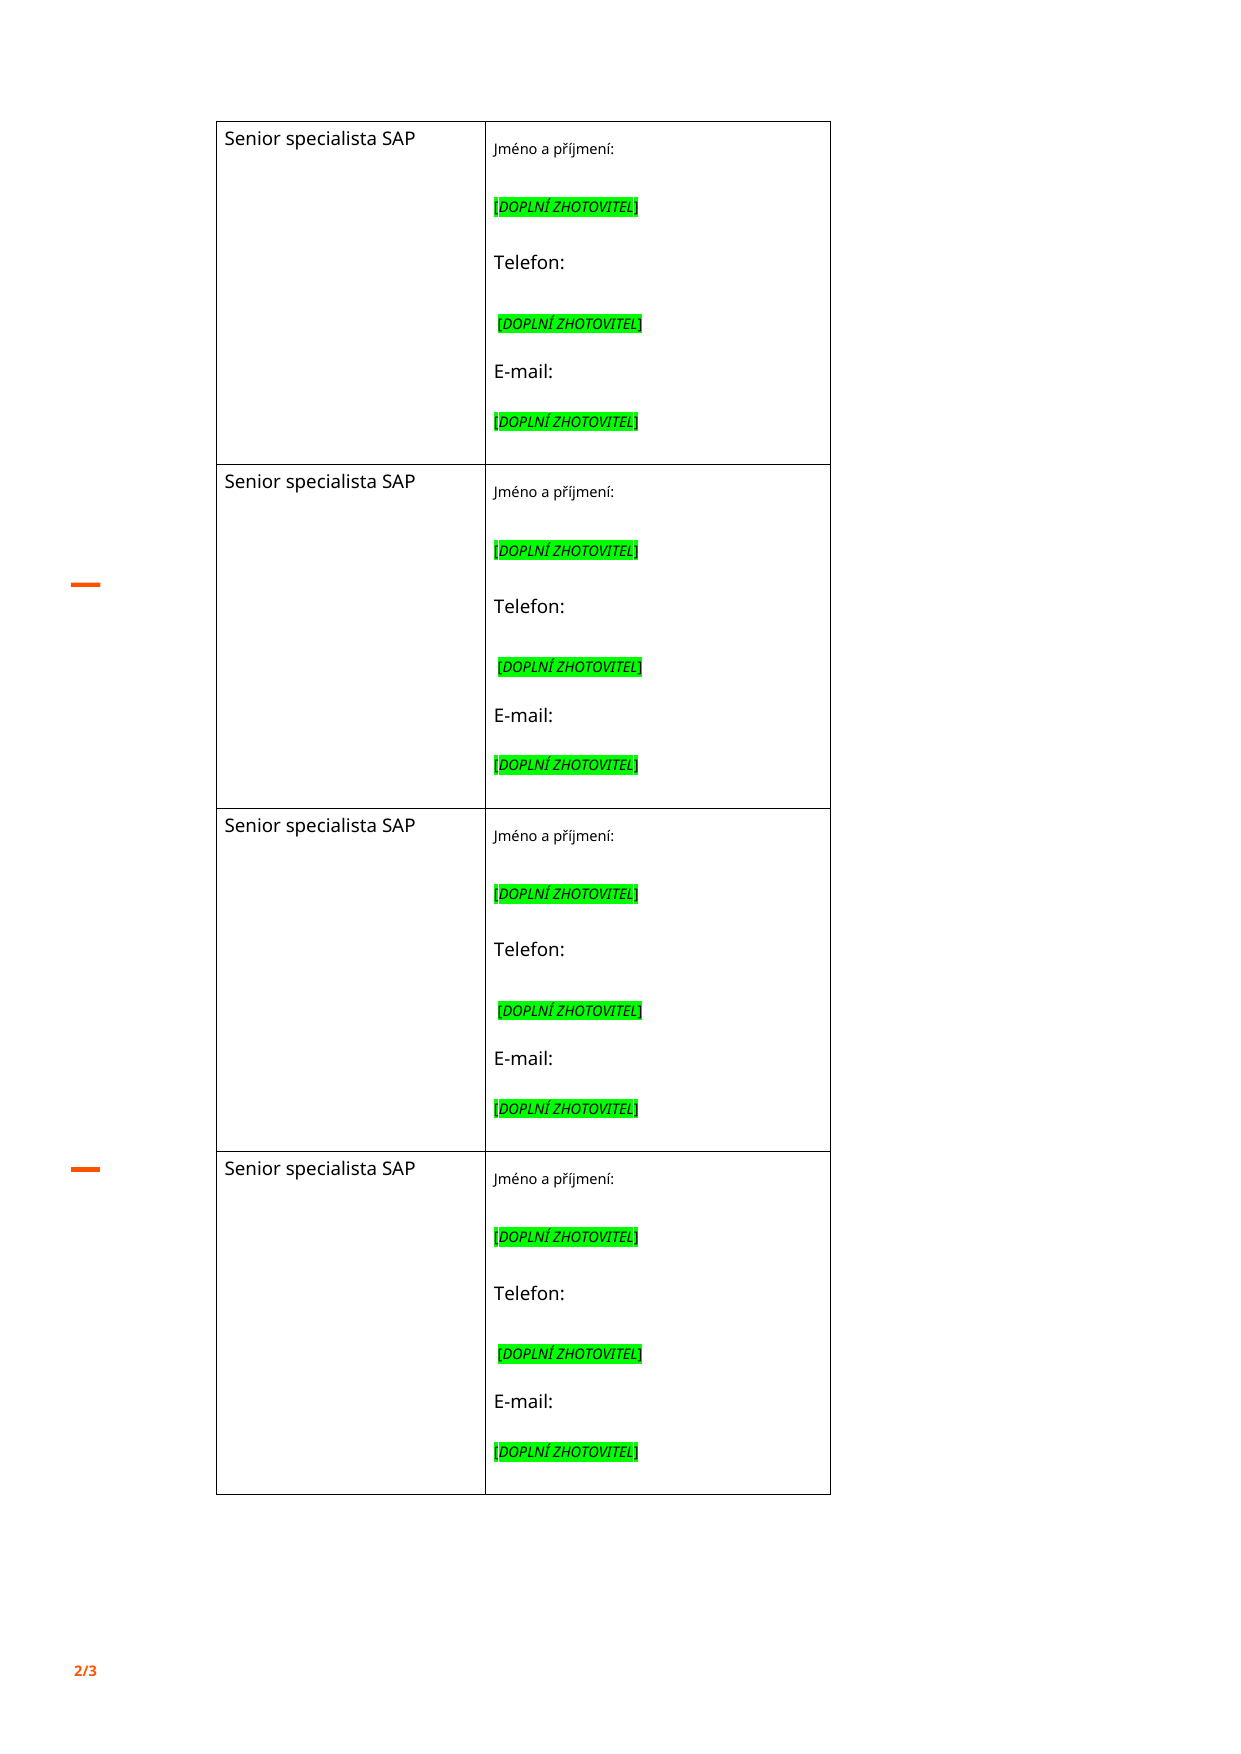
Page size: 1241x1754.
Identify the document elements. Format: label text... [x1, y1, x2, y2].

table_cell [217, 1152, 485, 1494]
table_cell Senior specialista SAP [217, 465, 485, 807]
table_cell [486, 122, 830, 464]
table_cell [486, 465, 830, 807]
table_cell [217, 122, 485, 464]
table_cell Jméno a příjmení: [DOPLNÍ ZHOTOVITEL] Telefon: [DOPLNÍ ZHOTOVITEL] E-mail: [DOPLNÍ ZHOTOVITEL] [486, 809, 830, 1151]
table_cell Senior specialista SAP [217, 809, 485, 1151]
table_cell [486, 1152, 830, 1494]
